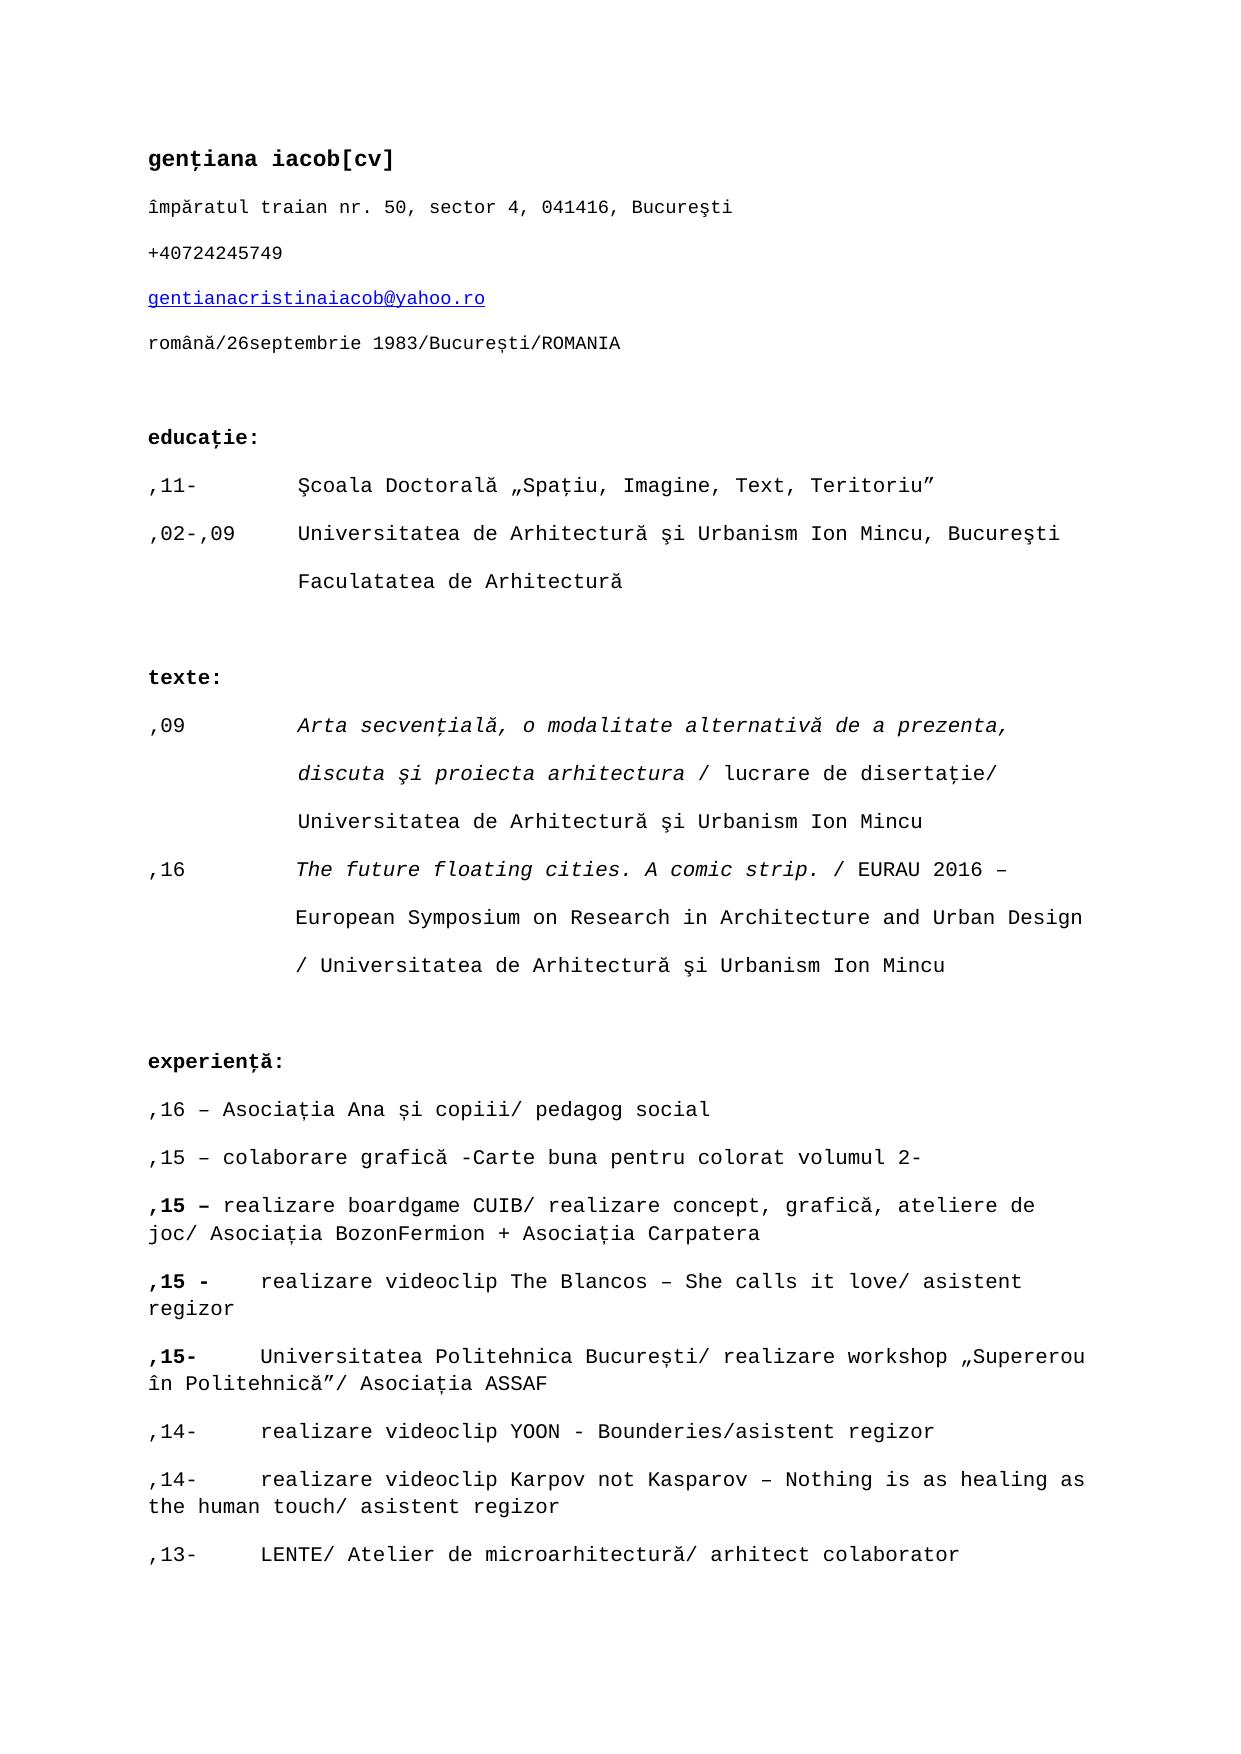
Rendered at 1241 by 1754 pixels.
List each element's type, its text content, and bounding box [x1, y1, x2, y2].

text ‚02-‚09 Universitatea de Arhitectură şi Urbanism Ion Mincu, Bucureşti [148, 523, 1093, 547]
text ,11- Şcoala Doctorală „Spaţiu, Imagine, Text, Teritoriu” [148, 475, 1093, 499]
text Faculatatea de Arhitectură [148, 571, 1093, 595]
text / Universitatea de Arhitectură şi Urbanism Ion Mincu [148, 955, 1093, 979]
text română/26septembrie 1983/București/ROMANIA [148, 334, 1093, 355]
text ,16 The future floating cities. A comic strip. / EURAU 2016 – [148, 859, 1093, 883]
text experienţă: [148, 1051, 1093, 1075]
text ,14- realizare videoclip Karpov not Kasparov – Nothing is as healing as the human touch/ asistent regizor [148, 1469, 1093, 1520]
text împăratul traian nr. 50, sector 4, 041416, Bucureşti [148, 198, 1093, 219]
text +40724245749 [148, 243, 1093, 265]
text ,15 - realizare videoclip The Blancos – She calls it love/ asistent regizor [148, 1271, 1093, 1321]
text ‚09 Arta secvenţială, o modalitate alternativă de a prezenta, [148, 715, 1093, 739]
text gentianacristinaiacob@yahoo.ro [148, 289, 1093, 310]
text ,16 – Asociația Ana și copiii/ pedagog social [148, 1099, 1093, 1123]
text ,14- realizare videoclip YOON - Bounderies/asistent regizor [148, 1421, 1093, 1445]
text ,15- Universitatea Politehnica București/ realizare workshop „Supererou în Politehnică”/ Asociația ASSAF [148, 1346, 1093, 1397]
text Universitatea de Arhitectură şi Urbanism Ion Mincu [148, 811, 1093, 835]
text discuta şi proiecta arhitectura / lucrare de disertaţie/ [148, 763, 1093, 787]
text ,13- LENTE/ Atelier de microarhitectură/ arhitect colaborator [148, 1544, 1093, 1568]
text educaţie: [148, 427, 1093, 451]
text ,15 – colaborare grafică -Carte buna pentru colorat volumul 2- [148, 1147, 1093, 1171]
text European Symposium on Research in Architecture and Urban Design [148, 907, 1093, 931]
text genţiana iacob[cv] [148, 148, 1093, 173]
text ,15 – realizare boardgame CUIB/ realizare concept, grafică, ateliere de joc/ Asociația BozonFermion + Asociația Carpatera [148, 1195, 1093, 1246]
text texte: [148, 667, 1093, 691]
